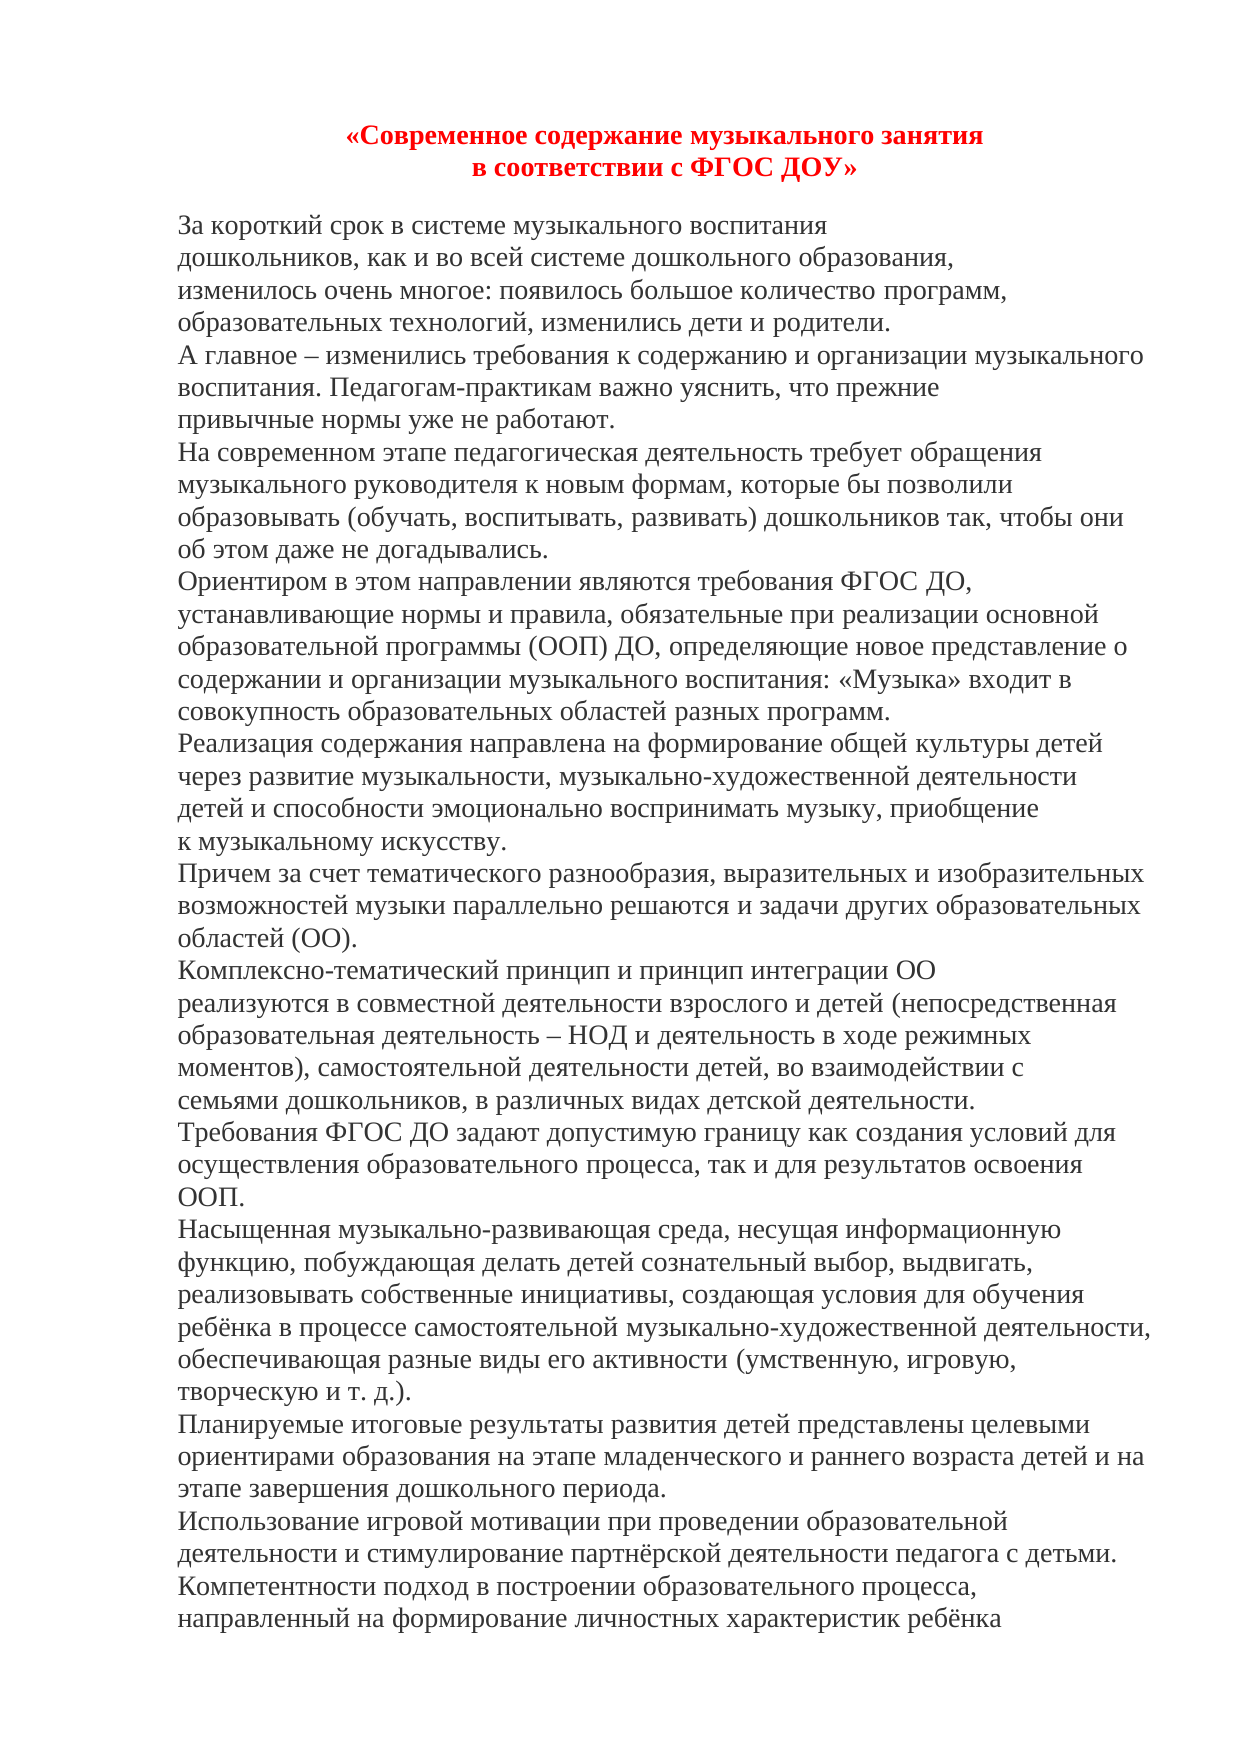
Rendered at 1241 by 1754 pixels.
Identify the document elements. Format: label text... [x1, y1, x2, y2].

text «Современное содержание музыкального занятия в соответствии с ФГОС ДОУ» [177, 118, 1152, 183]
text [177, 1569, 1152, 1633]
text На современном этапе педагогическая деятельность требует обращения музыкального руководителя к новым формам, которые бы позволили образовывать (обучать, воспитывать, развивать) дошкольников так, чтобы они об этом даже не догадывались. [177, 435, 1152, 564]
text Насыщенная музыкально-развивающая среда, несущая информационную функцию, побуждающая делать детей сознательный выбор, выдвигать, реализовывать собственные инициативы, создающая условия для обучения ребёнка в процессе самостоятельной музыкально-художественной деятельности, обеспечивающая разные виды его активности (умственную, игровую, творческую и т. д.). [177, 1212, 1152, 1407]
text Планируемые итоговые результаты развития детей представлены целевыми ориентирами образования на этапе младенческого и раннего возраста детей и на этапе завершения дошкольного периода. [177, 1407, 1152, 1504]
text Комплексно-тематический принцип и принцип интеграции ОО реализуются в совместной деятельности взрослого и детей (непосредственная образовательная деятельность – НОД и деятельность в ходе режимных моментов), самостоятельной деятельности детей, во взаимодействии с семьями дошкольников, в различных видах детской деятельности. [177, 953, 1152, 1115]
text А главное – изменились требования к содержанию и организации музыкального воспитания. Педагогам-практикам важно уяснить, что прежние привычные нормы уже не работают. [177, 338, 1152, 435]
text Реализация содержания направлена на формирование общей культуры детей через развитие музыкальности, музыкально-художественной деятельности детей и способности эмоционально воспринимать музыку, приобщение к музыкальному искусству. [177, 726, 1152, 856]
text Использование игровой мотивации при проведении образовательной деятельности и стимулирование партнёрской деятельности педагога с детьми. [177, 1504, 1152, 1569]
text Ориентиром в этом направлении являются требования ФГОС ДО, устанавливающие нормы и правила, обязательные при реализации основной образовательной программы (ООП) ДО, определяющие новое представление о содержании и организации музыкального воспитания: «Музыка» входит в совокупность образовательных областей разных программ. [177, 564, 1152, 726]
text Причем за счет тематического разнообразия, выразительных и изобразительных возможностей музыки параллельно решаются и задачи других образовательных областей (ОО). [177, 856, 1152, 953]
text Требования ФГОС ДО задают допустимую границу как создания условий для осуществления образовательного процесса, так и для результатов освоения ООП. [177, 1115, 1152, 1212]
text За короткий срок в системе музыкального воспитания дошкольников, как и во всей системе дошкольного образования, изменилось очень многое: появилось большое количество программ, образовательных технологий, изменились дети и родители. [177, 208, 1152, 338]
